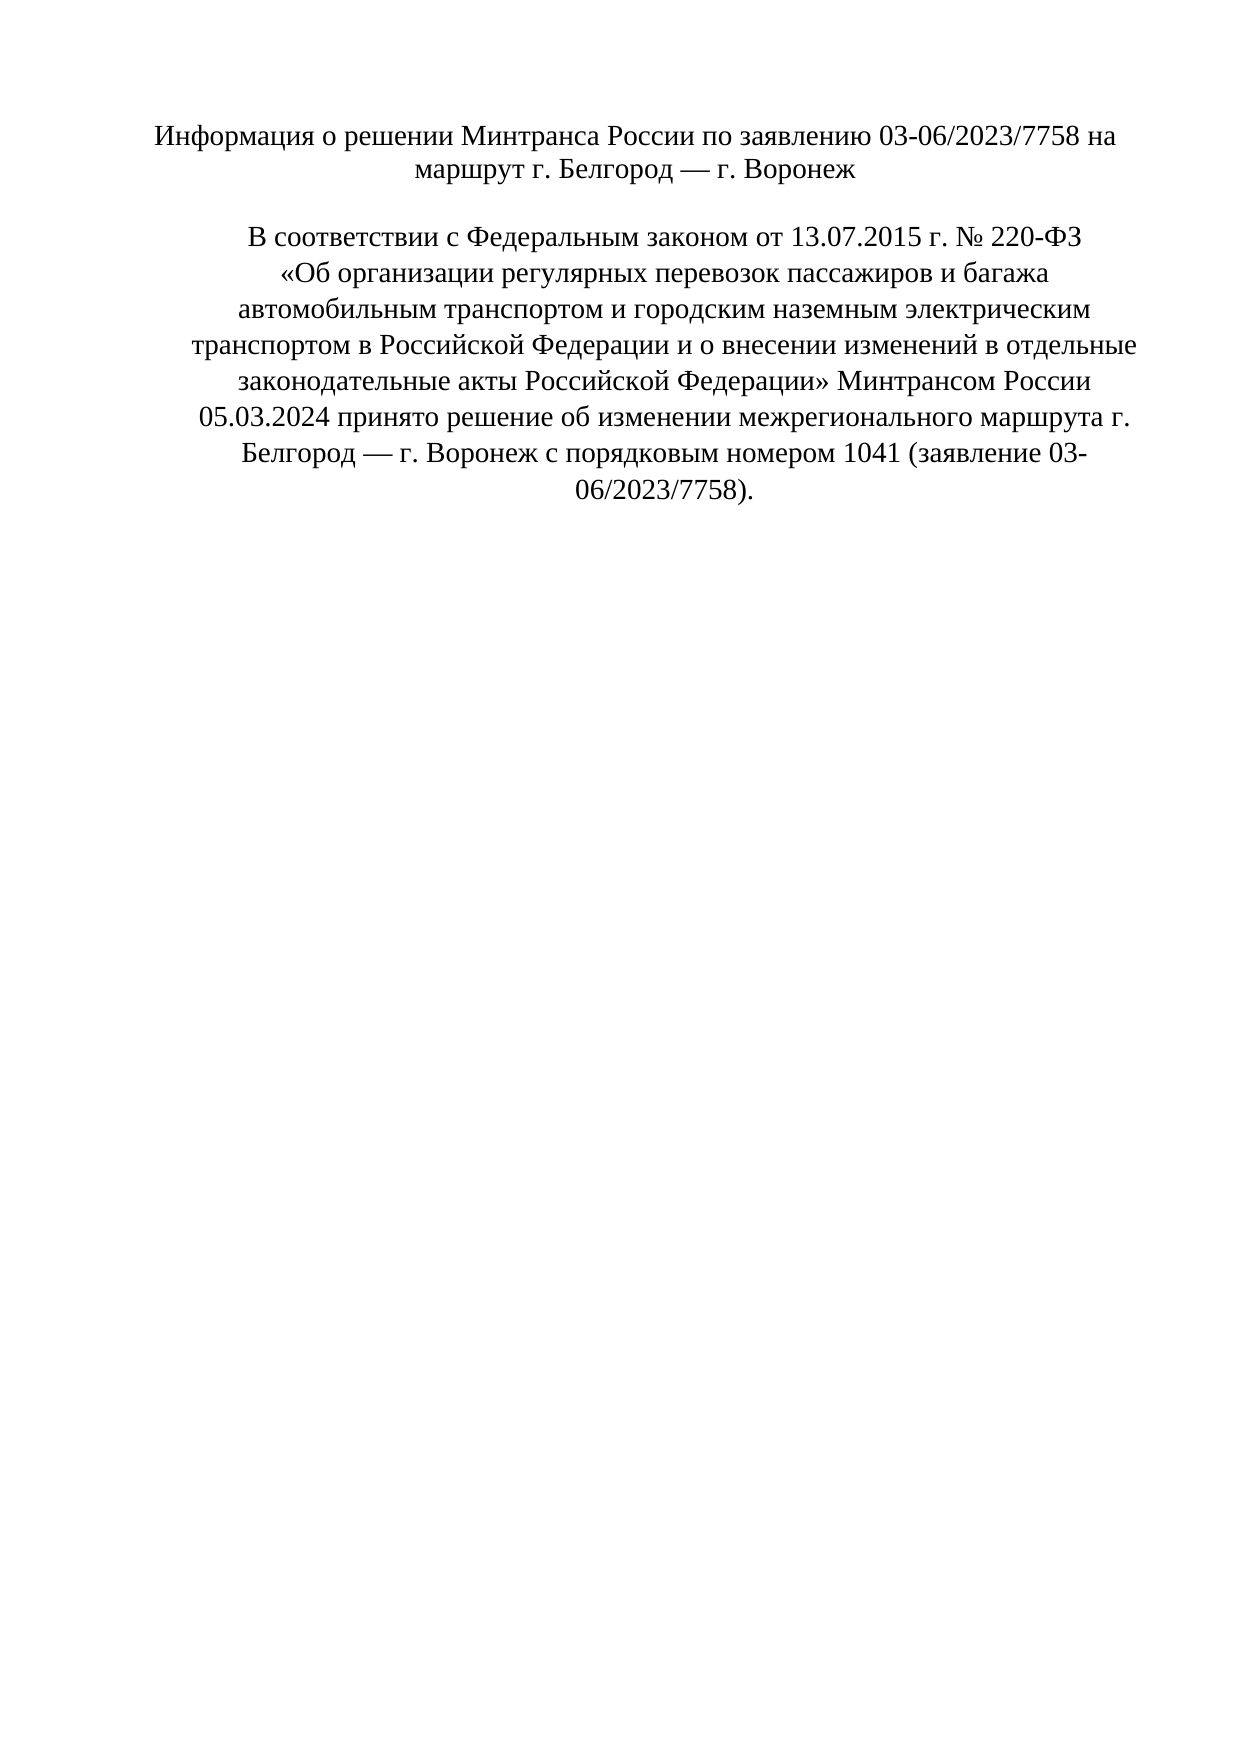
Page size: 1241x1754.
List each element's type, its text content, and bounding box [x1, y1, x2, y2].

text Информация о решении Минтранса России по заявлению 03-06/2023/7758 на маршрут г. Белгород — г. Воронеж [118, 118, 1152, 185]
text В соответствии с Федеральным законом от 13.07.2015 г. № 220-ФЗ «Об организации регулярных перевозок пассажиров и багажа автомобильным транспортом и городским наземным электрическим транспортом в Российской Федерации и о внесении изменений в отдельные законодательные акты Российской Федерации» Минтрансом России 05.03.2024 принято решение об изменении межрегионального маршрута г. Белгород — г. Воронеж с порядковым номером 1041 (заявление 03-06/2023/7758). [177, 219, 1152, 505]
